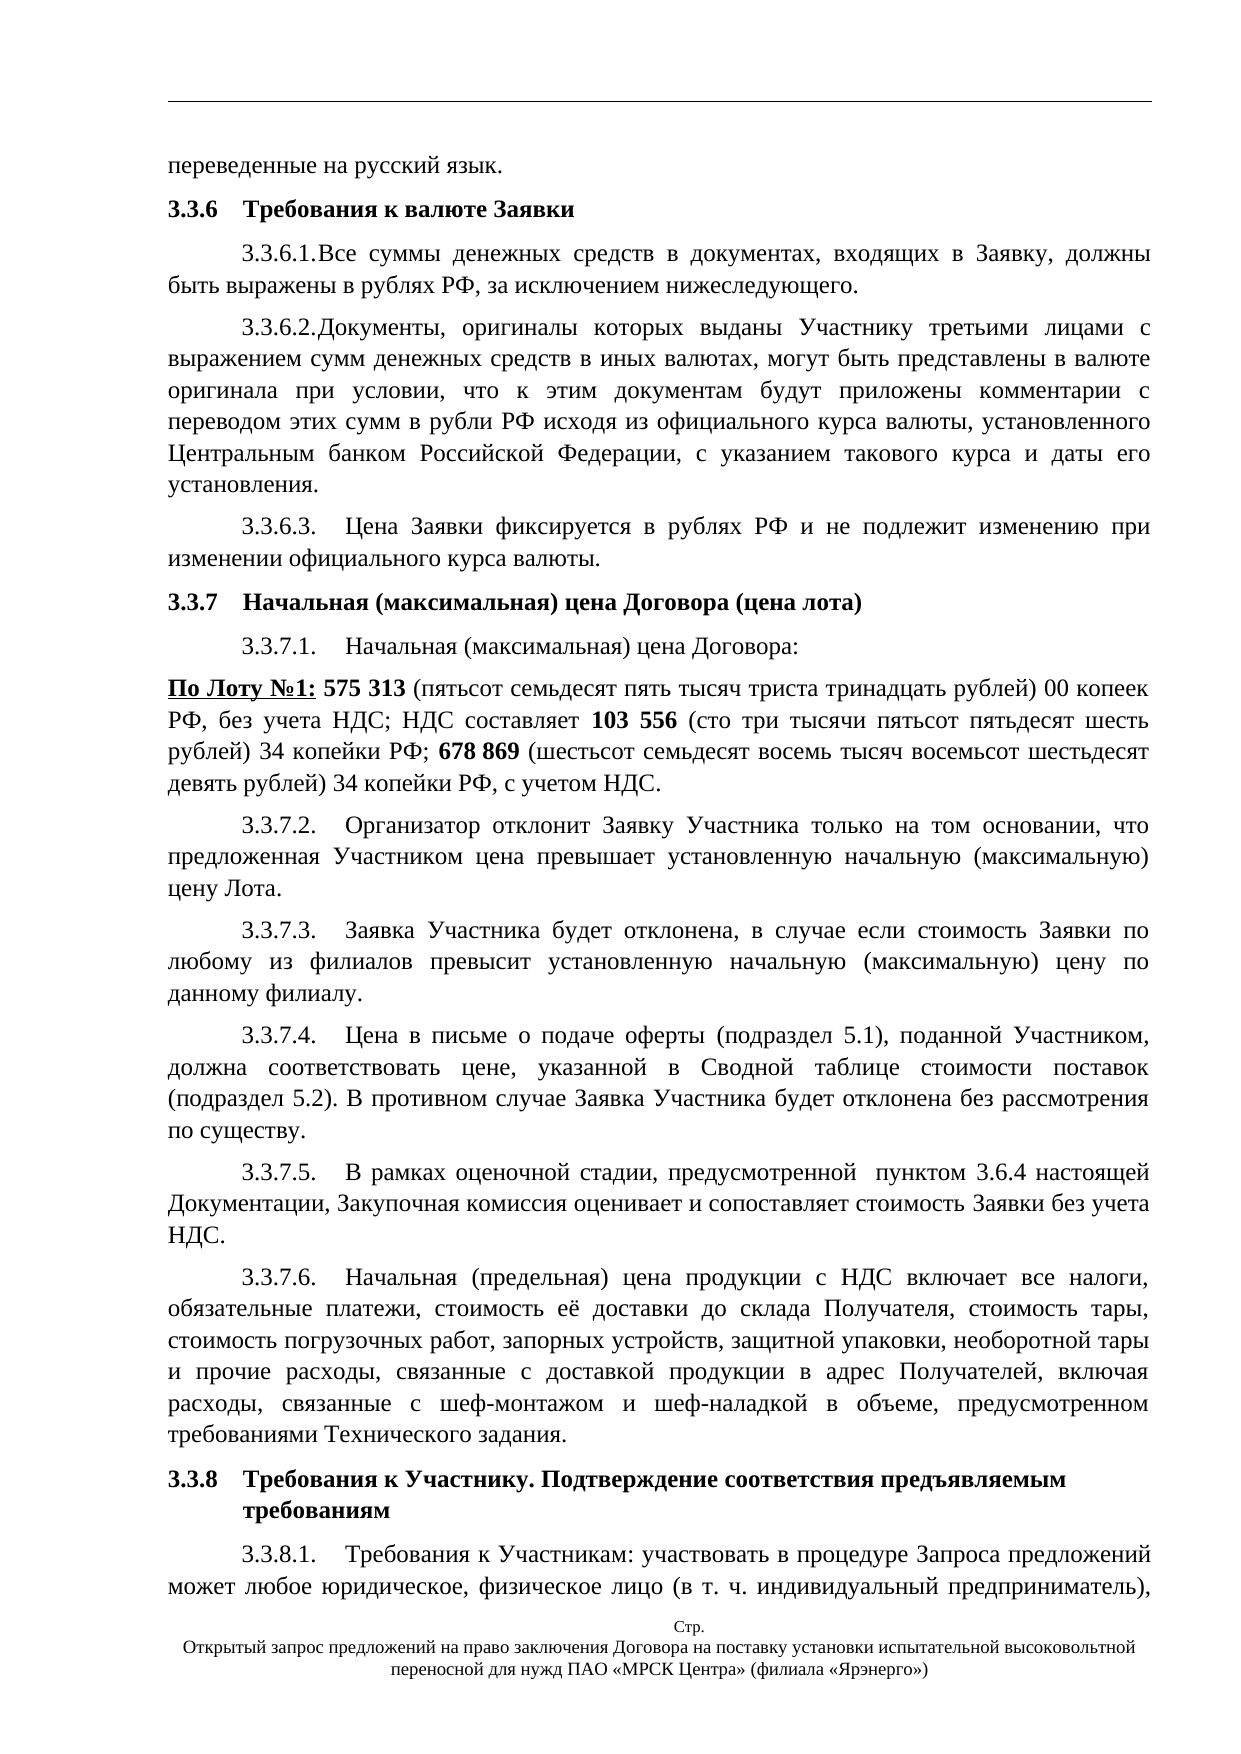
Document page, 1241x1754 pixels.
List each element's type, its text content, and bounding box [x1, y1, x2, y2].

text По Лоту №1: 575 313 (пятьсот семьдесят пять тысяч триста тринадцать рублей) 00 копеек РФ, без учета НДС; НДС составляет 103 556 (сто три тысячи пятьсот пятьдесят шесть рублей) 34 копейки РФ; 678 869 (шестьсот семьдесят восемь тысяч восемьсот шестьдесят девять рублей) 34 копейки РФ, с учетом НДС. [168, 673, 1150, 797]
list Начальная (предельная) цена продукции с НДС включает все налоги, обязательные платежи, стоимость её доставки до склада Получателя, стоимость тары, стоимость погрузочных работ, запорных устройств, защитной упаковки, необоротной тары и прочие расходы, связанные с доставкой продукции в адрес Получателей, включая расходы, связанные с шеф-монтажом и шеф-наладкой в объеме, предусмотренном требованиями Технического задания. [168, 1262, 1150, 1448]
list Организатор отклонит Заявку Участника только на том основании, что предложенная Участником цена превышает установленную начальную (максимальную) цену Лота. [168, 810, 1150, 902]
subtitle Начальная (максимальная) цена Договора (цена лота) [168, 587, 1152, 616]
list Все суммы денежных средств в документах, входящих в Заявку, должны быть выражены в рублях РФ, за исключением нижеследующего. [168, 238, 1152, 298]
list Начальная (максимальная) цена Договора: [168, 631, 1150, 660]
list Цена в письме о подаче оферты (подраздел 5.1), поданной Участником, должна соответствовать цене, указанной в Сводной таблице стоимости поставок (подраздел 5.2). В противном случае Заявка Участника будет отклонена без рассмотрения по существу. [168, 1020, 1150, 1143]
list Цена Заявки фиксируется в рублях РФ и не подлежит изменению при изменении официального курса валюты. [168, 511, 1152, 572]
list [168, 150, 1152, 179]
list Заявка Участника будет отклонена, в случае если стоимость Заявки по любому из филиалов превысит установленную начальную (максимальную) цену по данному филиалу. [168, 915, 1150, 1007]
subtitle Требования к Участнику. Подтверждение соответствия предъявляемым требованиям [168, 1464, 1152, 1524]
subtitle Требования к валюте Заявки [168, 194, 1152, 223]
list В рамках оценочной стадии, предусмотренной пунктом 3.6.4 настоящей Документации, Закупочная комиссия оценивает и сопоставляет стоимость Заявки без учета НДС. [168, 1157, 1150, 1248]
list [168, 1539, 1152, 1599]
list Документы, оригиналы которых выданы Участнику третьими лицами с выражением сумм денежных средств в иных валютах, могут быть представлены в валюте оригинала при условии, что к этим документам будут приложены комментарии с переводом этих сумм в рубли РФ исходя из официального курса валюты, установленного Центральным банком Российской Федерации, с указанием такового курса и даты его установления. [168, 312, 1152, 498]
